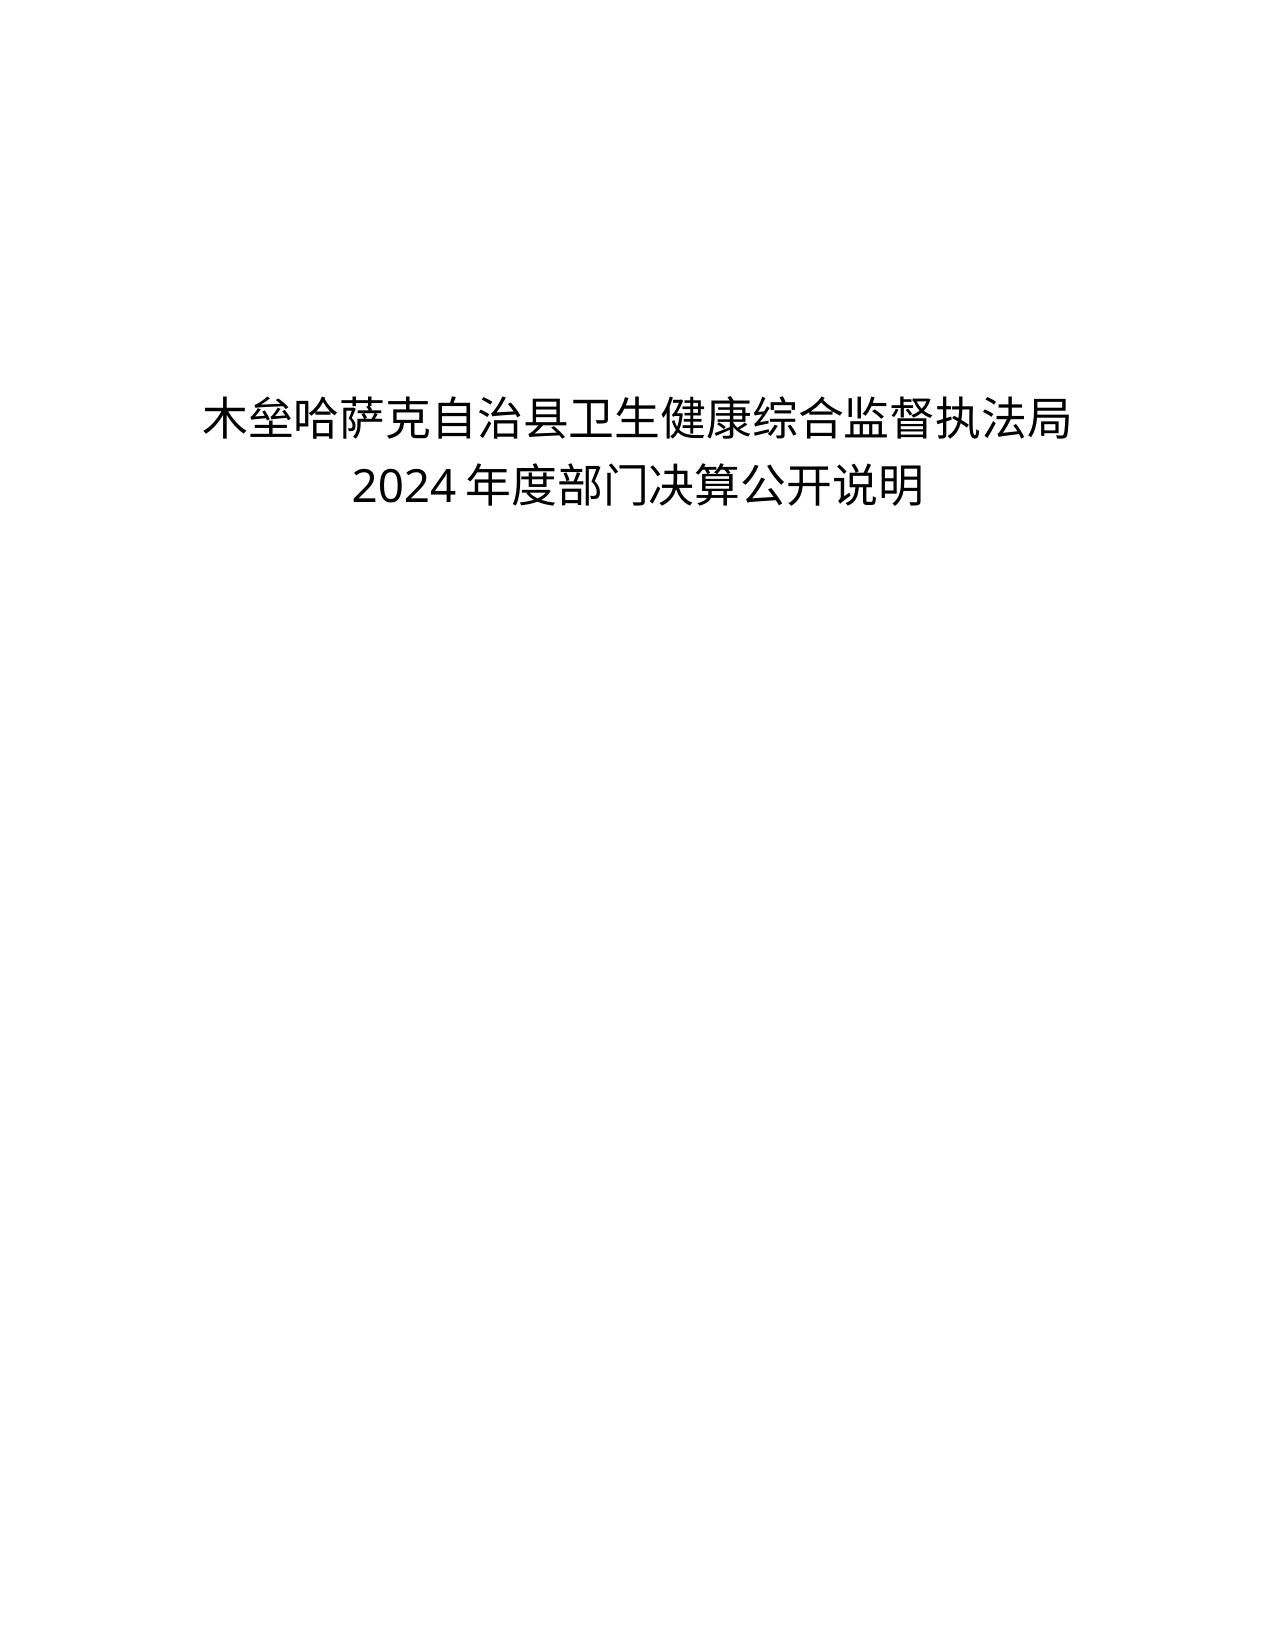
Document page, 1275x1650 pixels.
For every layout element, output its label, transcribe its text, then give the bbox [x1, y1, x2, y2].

text 2024年度部门决算公开说明 [187, 449, 1087, 516]
text 木垒哈萨克自治县卫生健康综合监督执法局 [187, 383, 1087, 449]
